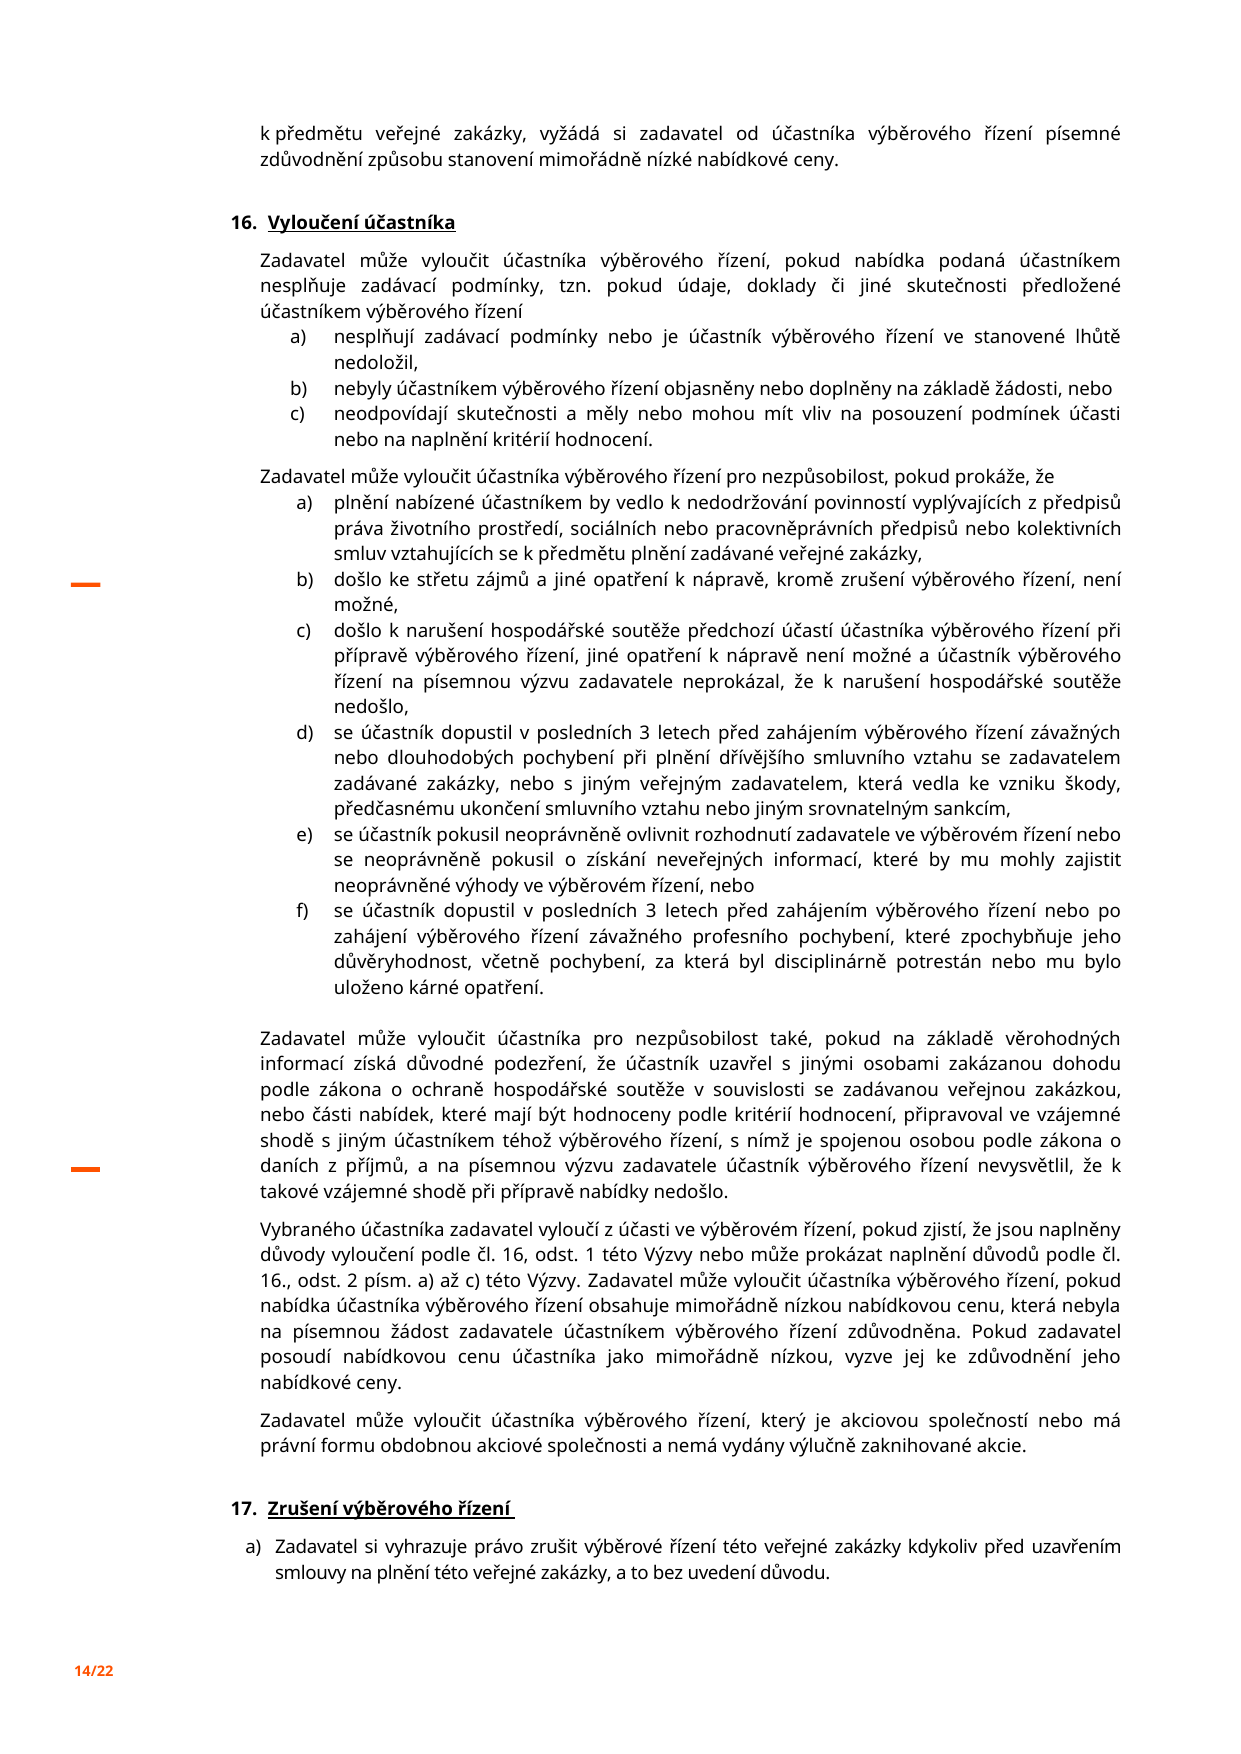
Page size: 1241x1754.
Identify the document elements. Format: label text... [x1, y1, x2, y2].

list nebyly účastníkem výběrového řízení objasněny nebo doplněny na základě žádosti, nebo [290, 375, 1122, 400]
text Vybraného účastníka zadavatel vyloučí z účasti ve výběrovém řízení, pokud zjistí, že jsou naplněny důvody vyloučení podle čl. 16, odst. 1 této Výzvy nebo může prokázat naplnění důvodů podle čl. 16., odst. 2 písm. a) až c) této Výzvy. Zadavatel může vyloučit účastníka výběrového řízení, pokud nabídka účastníka výběrového řízení obsahuje mimořádně nízkou nabídkovou cenu, která nebyla na písemnou žádost zadavatele účastníkem výběrového řízení zdůvodněna. Pokud zadavatel posoudí nabídkovou cenu účastníka jako mimořádně nízkou, vyzve jej ke zdůvodnění jeho nabídkové ceny. [260, 1216, 1122, 1394]
list se účastník pokusil neoprávněně ovlivnit rozhodnutí zadavatele ve výběrovém řízení nebo se neoprávněně pokusil o získání neveřejných informací, které by mu mohly zajistit neoprávněné výhody ve výběrovém řízení, nebo [296, 821, 1122, 898]
text Zadavatel může vyloučit účastníka výběrového řízení pro nezpůsobilost, pokud prokáže, že [260, 464, 1122, 489]
text Zadavatel může vyloučit účastníka výběrového řízení, pokud nabídka podaná účastníkem nesplňuje zadávací podmínky, tzn. pokud údaje, doklady či jiné skutečnosti předložené účastníkem výběrového řízení [260, 247, 1122, 324]
text Zadavatel může vyloučit účastníka výběrového řízení, který je akciovou společností nebo má právní formu obdobnou akciové společnosti a nemá vydány výlučně zaknihované akcie. [260, 1407, 1122, 1458]
list plnění nabízené účastníkem by vedlo k nedodržování povinností vyplývajících z předpisů práva životního prostředí, sociálních nebo pracovněprávních předpisů nebo kolektivních smluv vztahujících se k předmětu plnění zadávané veřejné zakázky, [296, 489, 1122, 566]
list nesplňují zadávací podmínky nebo je účastník výběrového řízení ve stanovené lhůtě nedoložil, [290, 324, 1122, 375]
list neodpovídají skutečnosti a měly nebo mohou mít vliv na posouzení podmínek účasti nebo na naplnění kritérií hodnocení. [290, 400, 1122, 451]
list Vyloučení účastníka [230, 209, 1122, 235]
list došlo ke střetu zájmů a jiné opatření k nápravě, kromě zrušení výběrového řízení, není možné, [296, 566, 1122, 617]
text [260, 121, 1122, 172]
list Zrušení výběrového řízení [230, 1496, 1122, 1521]
list se účastník dopustil v posledních 3 letech před zahájením výběrového řízení závažných nebo dlouhodobých pochybení při plnění dřívějšího smluvního vztahu se zadavatelem zadávané zakázky, nebo s jiným veřejným zadavatelem, která vedla ke vzniku škody, předčasnému ukončení smluvního vztahu nebo jiným srovnatelným sankcím, [296, 719, 1122, 821]
list se účastník dopustil v posledních 3 letech před zahájením výběrového řízení nebo po zahájení výběrového řízení závažného profesního pochybení, které zpochybňuje jeho důvěryhodnost, včetně pochybení, za která byl disciplinárně potrestán nebo mu bylo uloženo kárné opatření. [296, 898, 1122, 1000]
list došlo k narušení hospodářské soutěže předchozí účastí účastníka výběrového řízení při přípravě výběrového řízení, jiné opatření k nápravě není možné a účastník výběrového řízení na písemnou výzvu zadavatele neprokázal, že k narušení hospodářské soutěže nedošlo, [296, 617, 1122, 719]
list Zadavatel si vyhrazuje právo zrušit výběrové řízení této veřejné zakázky kdykoliv před uzavřením smlouvy na plnění této veřejné zakázky, a to bez uvedení důvodu. [245, 1534, 1122, 1585]
text Zadavatel může vyloučit účastníka pro nezpůsobilost také, pokud na základě věrohodných informací získá důvodné podezření, že účastník uzavřel s jinými osobami zakázanou dohodu podle zákona o ochraně hospodářské soutěže v souvislosti se zadávanou veřejnou zakázkou, nebo části nabídek, které mají být hodnoceny podle kritérií hodnocení, připravoval ve vzájemné shodě s jiným účastníkem téhož výběrového řízení, s nímž je spojenou osobou podle zákona o daních z příjmů, a na písemnou výzvu zadavatele účastník výběrového řízení nevysvětlil, že k takové vzájemné shodě při přípravě nabídky nedošlo. [260, 1025, 1122, 1203]
